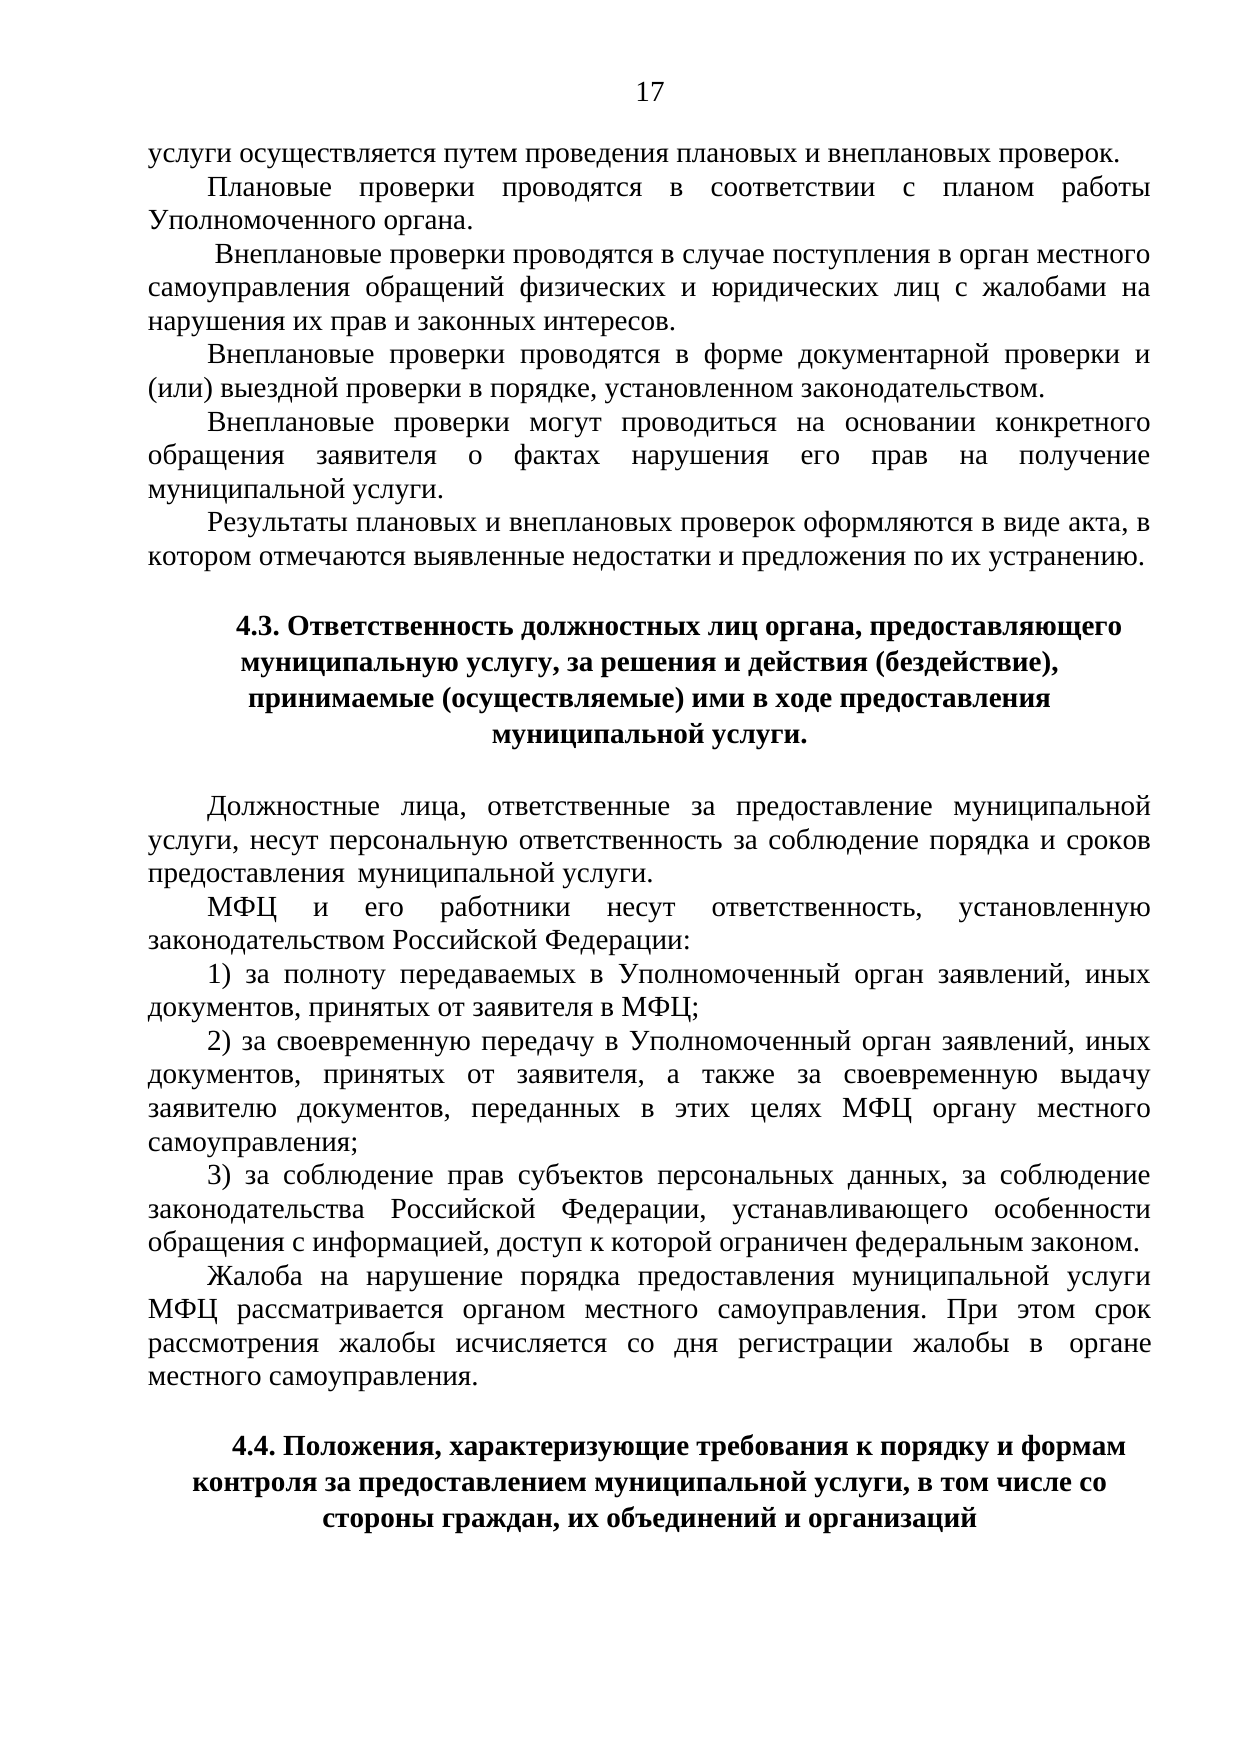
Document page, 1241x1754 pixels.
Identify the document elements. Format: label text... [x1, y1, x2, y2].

text 4.3. Ответственность должностных лиц органа, предоставляющего муниципальную услугу, за решения и действия (бездействие), принимаемые (осуществляемые) ими в ходе предоставления муниципальной услуги. [148, 608, 1152, 749]
text Внеплановые проверки проводятся в случае поступления в орган местного самоуправления обращений физических и юридических лиц с жалобами на нарушения их прав и законных интересов. [148, 236, 1152, 337]
text МФЦ и его работники несут ответственность, установленную законодательством Российской Федерации: [148, 889, 1152, 956]
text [148, 135, 1152, 169]
text Плановые проверки проводятся в соответствии с планом работы Уполномоченного органа. [148, 169, 1152, 236]
text 2) за своевременную передачу в Уполномоченный орган заявлений, иных документов, принятых от заявителя, а также за своевременную выдачу заявителю документов, переданных в этих целях МФЦ органу местного самоуправления; [148, 1023, 1152, 1157]
text 4.4. Положения, характеризующие требования к порядку и формам контроля за предоставлением муниципальной услуги, в том числе со стороны граждан, их объединений и организаций [148, 1428, 1152, 1534]
text Жалоба на нарушение порядка предоставления муниципальной услуги МФЦ рассматривается органом местного самоуправления. При этом срок рассмотрения жалобы исчисляется со дня регистрации жалобы в органе местного самоуправления. [148, 1258, 1152, 1392]
text Внеплановые проверки могут проводиться на основании конкретного обращения заявителя о фактах нарушения его прав на получение муниципальной услуги. [148, 404, 1152, 504]
text 1) за полноту передаваемых в Уполномоченный орган заявлений, иных документов, принятых от заявителя в МФЦ; [148, 956, 1152, 1023]
text 3) за соблюдение прав субъектов персональных данных, за соблюдение законодательства Российской Федерации, устанавливающего особенности обращения с информацией, доступ к которой ограничен федеральным законом. [148, 1157, 1152, 1258]
text Внеплановые проверки проводятся в форме документарной проверки и (или) выездной проверки в порядке, установленном законодательством. [148, 337, 1152, 404]
text Результаты плановых и внеплановых проверок оформляются в виде акта, в котором отмечаются выявленные недостатки и предложения по их устранению. [148, 504, 1152, 571]
text Должностные лица, ответственные за предоставление муниципальной услуги, несут персональную ответственность за соблюдение порядка и сроков предоставления муниципальной услуги. [148, 788, 1152, 889]
